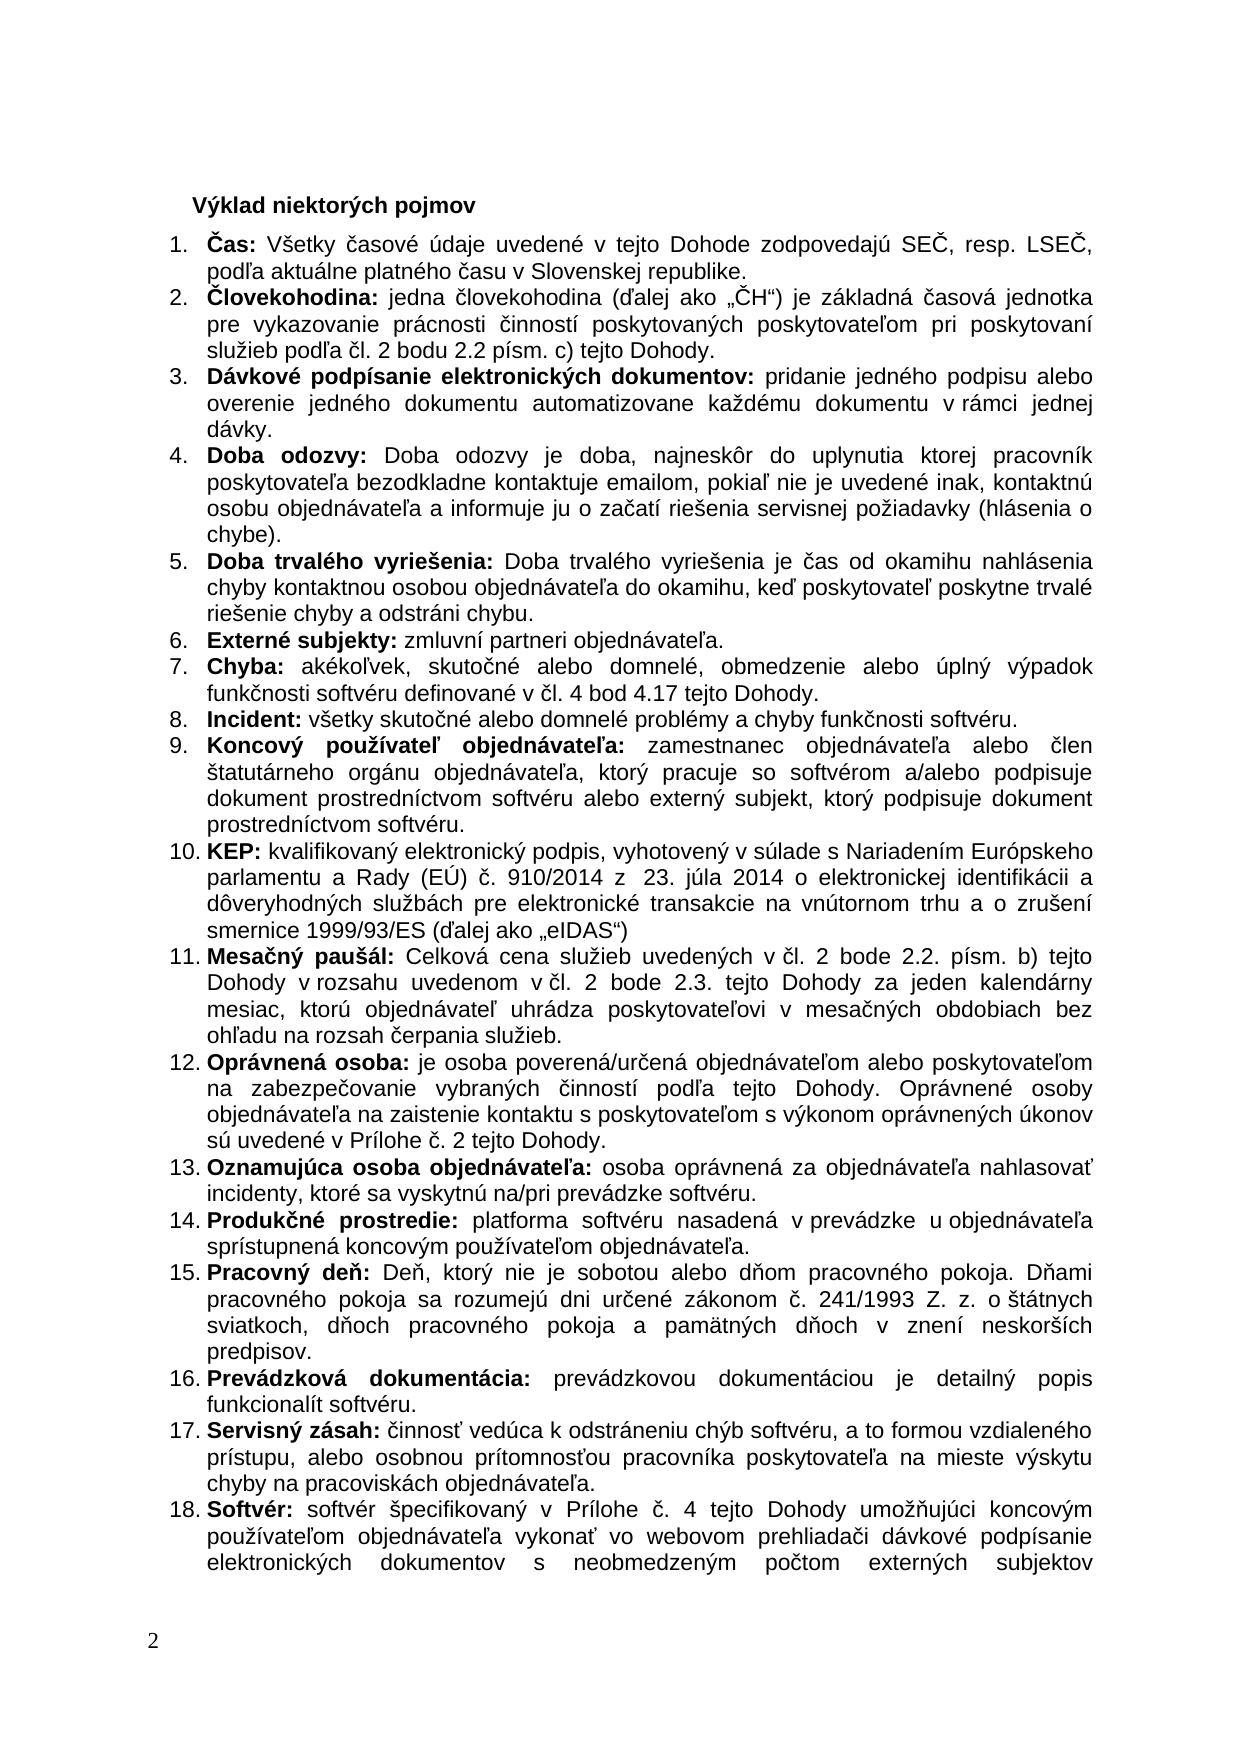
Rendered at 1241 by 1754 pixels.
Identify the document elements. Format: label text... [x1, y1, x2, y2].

list Doba trvalého vyriešenia: Doba trvalého vyriešenia je čas od okamihu nahlásenia chyby kontaktnou osobou objednávateľa do okamihu, keď poskytovateľ poskytne trvalé riešenie chyby a odstráni chybu. [169, 548, 1093, 627]
list Čas: Všetky časové údaje uvedené v tejto Dohode zodpovedajú SEČ, resp. LSEČ, podľa aktuálne platného času v Slovenskej republike. [169, 231, 1093, 284]
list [169, 1496, 1093, 1576]
list Oznamujúca osoba objednávateľa: osoba oprávnená za objednávateľa nahlasovať incidenty, ktoré sa vyskytnú na/pri prevádzke softvéru. [169, 1154, 1093, 1207]
list Produkčné prostredie: platforma softvéru nasadená v prevádzke u objednávateľa sprístupnená koncovým používateľom objednávateľa. [169, 1207, 1093, 1259]
list Prevádzková dokumentácia: prevádzkovou dokumentáciou je detailný popis funkcionalít softvéru. [169, 1365, 1093, 1417]
list Externé subjekty: zmluvní partneri objednávateľa. [169, 627, 1093, 653]
list Pracovný deň: Deň, ktorý nie je sobotou alebo dňom pracovného pokoja. Dňami pracovného pokoja sa rozumejú dni určené zákonom č. 241/1993 Z. z. o štátnych sviatkoch, dňoch pracovného pokoja a pamätných dňoch v znení neskorších predpisov. [169, 1259, 1093, 1365]
list KEP: kvalifikovaný elektronický podpis, vyhotovený v súlade s Nariadením Európskeho parlamentu a Rady (EÚ) č. 910/2014 z 23. júla 2014 o elektronickej identifikácii a dôveryhodných službách pre elektronické transakcie na vnútornom trhu a o zrušení smernice 1999/93/ES (ďalej ako „eIDAS“) [169, 838, 1093, 943]
list Koncový používateľ objednávateľa: zamestnanec objednávateľa alebo člen štatutárneho orgánu objednávateľa, ktorý pracuje so softvérom a/alebo podpisuje dokument prostredníctvom softvéru alebo externý subjekt, ktorý podpisuje dokument prostredníctvom softvéru. [169, 732, 1093, 838]
list Doba odozvy: Doba odozvy je doba, najneskôr do uplynutia ktorej pracovník poskytovateľa bezodkladne kontaktuje emailom, pokiaľ nie je uvedené inak, kontaktnú osobu objednávateľa a informuje ju o začatí riešenia servisnej požiadavky (hlásenia o chybe). [169, 442, 1093, 548]
list Servisný zásah: činnosť vedúca k odstráneniu chýb softvéru, a to formou vzdialeného prístupu, alebo osobnou prítomnosťou pracovníka poskytovateľa na mieste výskytu chyby na pracoviskách objednávateľa. [169, 1417, 1093, 1496]
list Incident: všetky skutočné alebo domnelé problémy a chyby funkčnosti softvéru. [169, 706, 1093, 732]
list Človekohodina: jedna človekohodina (ďalej ako „ČH“) je základná časová jednotka pre vykazovanie prácnosti činností poskytovaných poskytovateľom pri poskytovaní služieb podľa čl. 2 bodu 2.2 písm. c) tejto Dohody. [169, 284, 1093, 363]
list Dávkové podpísanie elektronických dokumentov: pridanie jedného podpisu alebo overenie jedného dokumentu automatizovane každému dokumentu v rámci jednej dávky. [169, 363, 1093, 442]
list Chyba: akékoľvek, skutočné alebo domnelé, obmedzenie alebo úplný výpadok funkčnosti softvéru definované v čl. 4 bod 4.17 tejto Dohody. [169, 653, 1093, 706]
text Výklad niektorých pojmov [192, 192, 1093, 218]
list Oprávnená osoba: je osoba poverená/určená objednávateľom alebo poskytovateľom na zabezpečovanie vybraných činností podľa tejto Dohody. Oprávnené osoby objednávateľa na zaistenie kontaktu s poskytovateľom s výkonom oprávnených úkonov sú uvedené v Prílohe č. 2 tejto Dohody. [169, 1048, 1093, 1154]
list Mesačný paušál: Celková cena služieb uvedených v čl. 2 bode 2.2. písm. b) tejto Dohody v rozsahu uvedenom v čl. 2 bode 2.3. tejto Dohody za jeden kalendárny mesiac, ktorú objednávateľ uhrádza poskytovateľovi v mesačných obdobiach bez ohľadu na rozsah čerpania služieb. [169, 943, 1093, 1048]
